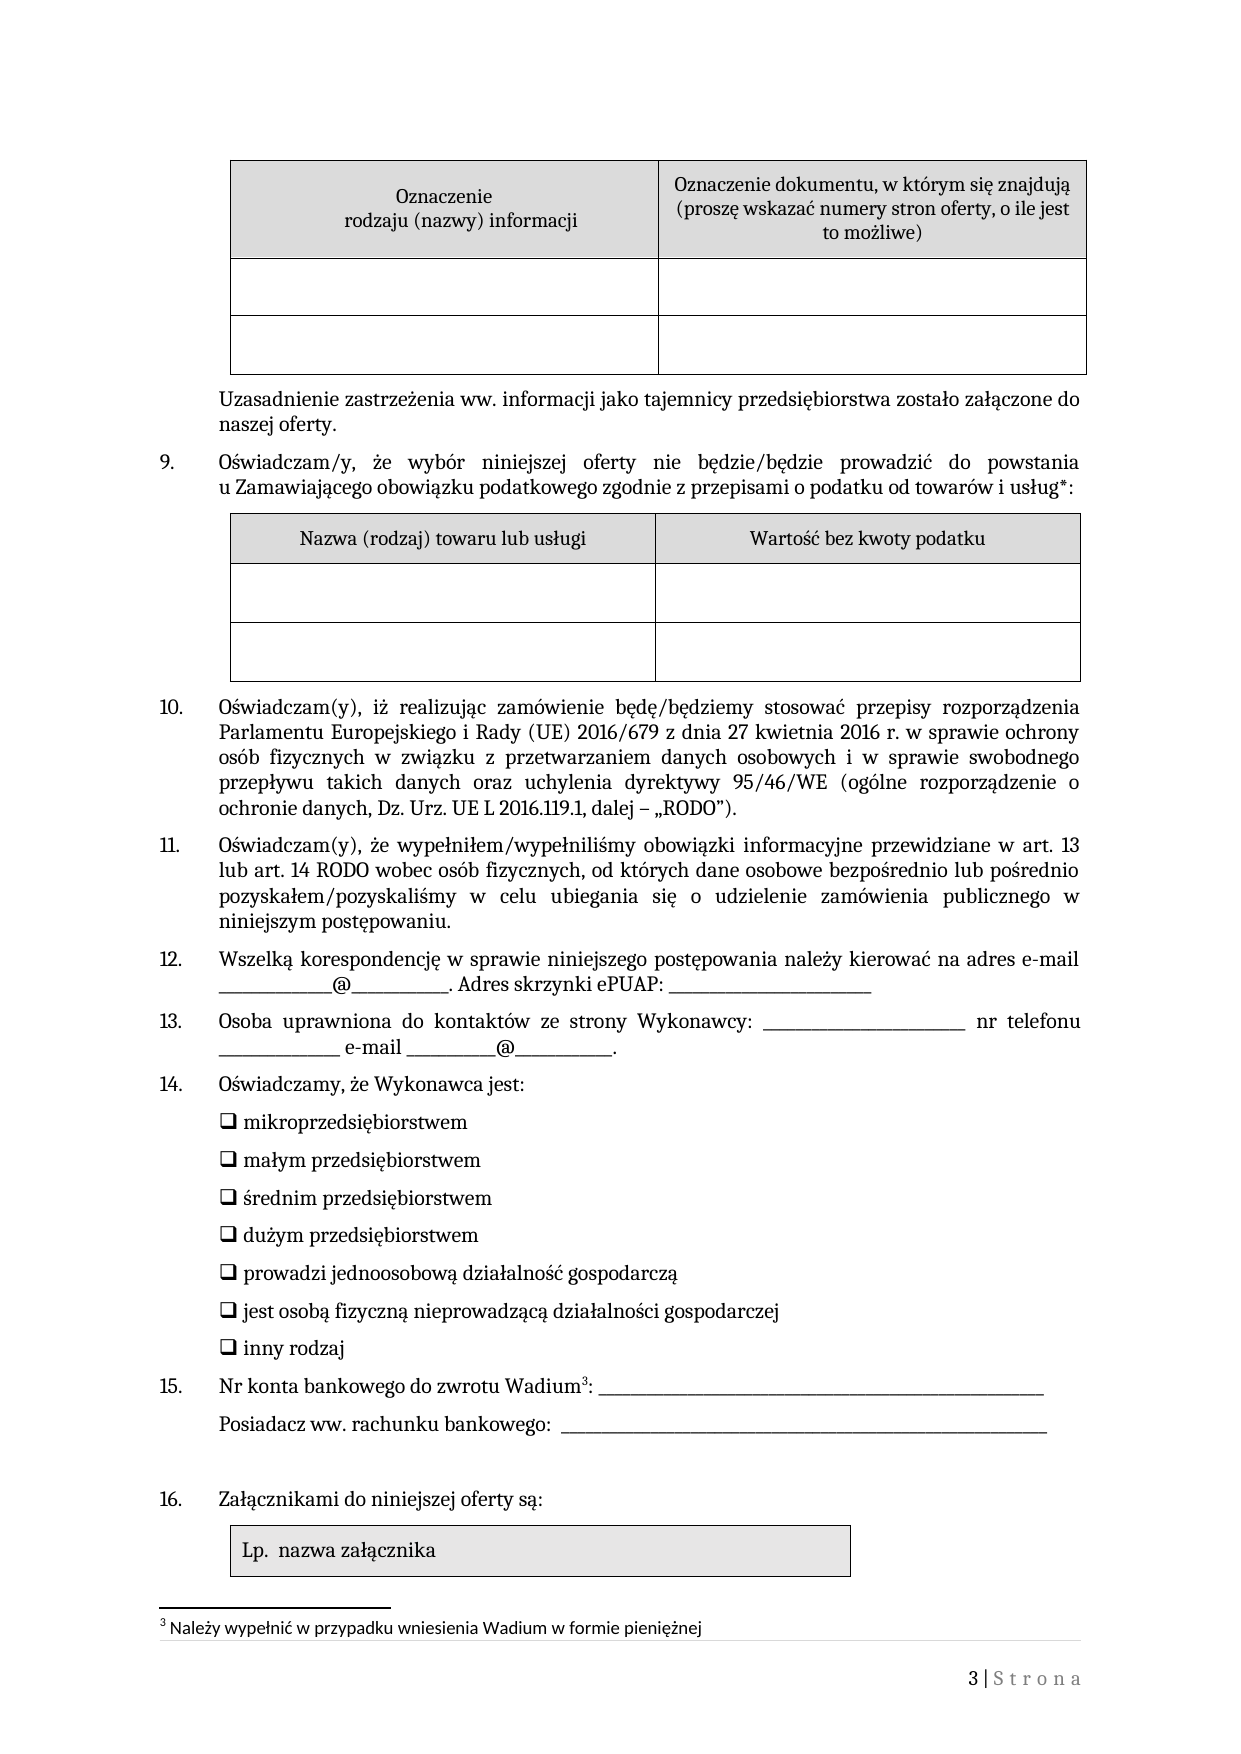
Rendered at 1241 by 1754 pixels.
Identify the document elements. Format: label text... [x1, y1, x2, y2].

table_cell [656, 623, 1080, 681]
table_header Lp. nazwa załącznika [231, 1526, 850, 1576]
list Osoba uprawniona do kontaktów ze strony Wykonawcy: _________________________ nr telefonu _______________ e-mail ___________@____________. [159, 1009, 1081, 1060]
list Oświadczam(y), iż realizując zamówienie będę/będziemy stosować przepisy rozporządzenia Parlamentu Europejskiego i Rady (UE) 2016/679 z dnia 27 kwietnia 2016 r. w sprawie ochrony osób fizycznych w związku z przetwarzaniem danych osobowych i w sprawie swobodnego przepływu takich danych oraz uchylenia dyrektywy 95/46/WE (ogólne rozporządzenie o ochronie danych, Dz. Urz. UE L 2016.119.1, dalej – „RODO”). [159, 694, 1081, 821]
list dużym przedsiębiorstwem [218, 1223, 1081, 1248]
list małym przedsiębiorstwem [218, 1148, 1081, 1173]
table_cell [656, 564, 1080, 622]
table_cell [231, 316, 658, 373]
list Oświadczamy, że Wykonawca jest: [159, 1072, 1081, 1097]
text Uzasadnienie zastrzeżenia ww. informacji jako tajemnicy przedsiębiorstwa zostało załączone do naszej oferty. [218, 387, 1081, 437]
table_header Nazwa (rodzaj) towaru lub usługi [231, 514, 655, 563]
list Posiadacz ww. rachunku bankowego: ____________________________________________________________ [218, 1412, 1081, 1437]
table_cell [231, 623, 655, 681]
table_cell [231, 259, 658, 315]
table_header Wartość bez kwoty podatku [656, 514, 1080, 563]
list jest osobą fizyczną nieprowadzącą działalności gospodarczej [218, 1298, 1081, 1324]
list prowadzi jednoosobową działalność gospodarczą [218, 1261, 1081, 1286]
list średnim przedsiębiorstwem [218, 1185, 1081, 1211]
list Nr konta bankowego do zwrotu Wadium: _______________________________________________________ [159, 1374, 1081, 1399]
list Wszelką korespondencję w sprawie niniejszego postępowania należy kierować na adres e-mail ______________@____________. Adres skrzynki ePUAP: _________________________ [159, 946, 1081, 997]
list Oświadczam/y, że wybór niniejszej oferty nie będzie/będzie prowadzić do powstania u Zamawiającego obowiązku podatkowego zgodnie z przepisami o podatku od towarów i usług*: [159, 450, 1081, 500]
table_cell [659, 259, 1086, 315]
table_cell [659, 316, 1086, 373]
table_cell [231, 564, 655, 622]
list mikroprzedsiębiorstwem [218, 1110, 1081, 1135]
list Oświadczam(y), że wypełniłem/wypełniliśmy obowiązki informacyjne przewidziane w art. 13 lub art. 14 RODO wobec osób fizycznych, od których dane osobowe bezpośrednio lub pośrednio pozyskałem/pozyskaliśmy w celu ubiegania się o udzielenie zamówienia publicznego w niniejszym postępowaniu. [159, 833, 1081, 934]
list inny rodzaj [218, 1336, 1081, 1361]
table_header Oznaczenie rodzaju (nazwy) informacji [231, 161, 658, 257]
list Załącznikami do niniejszej oferty są: [159, 1487, 1081, 1512]
table_header Oznaczenie dokumentu, w którym się znajdują (proszę wskazać numery stron oferty, o ile jest to możliwe) [659, 161, 1086, 257]
